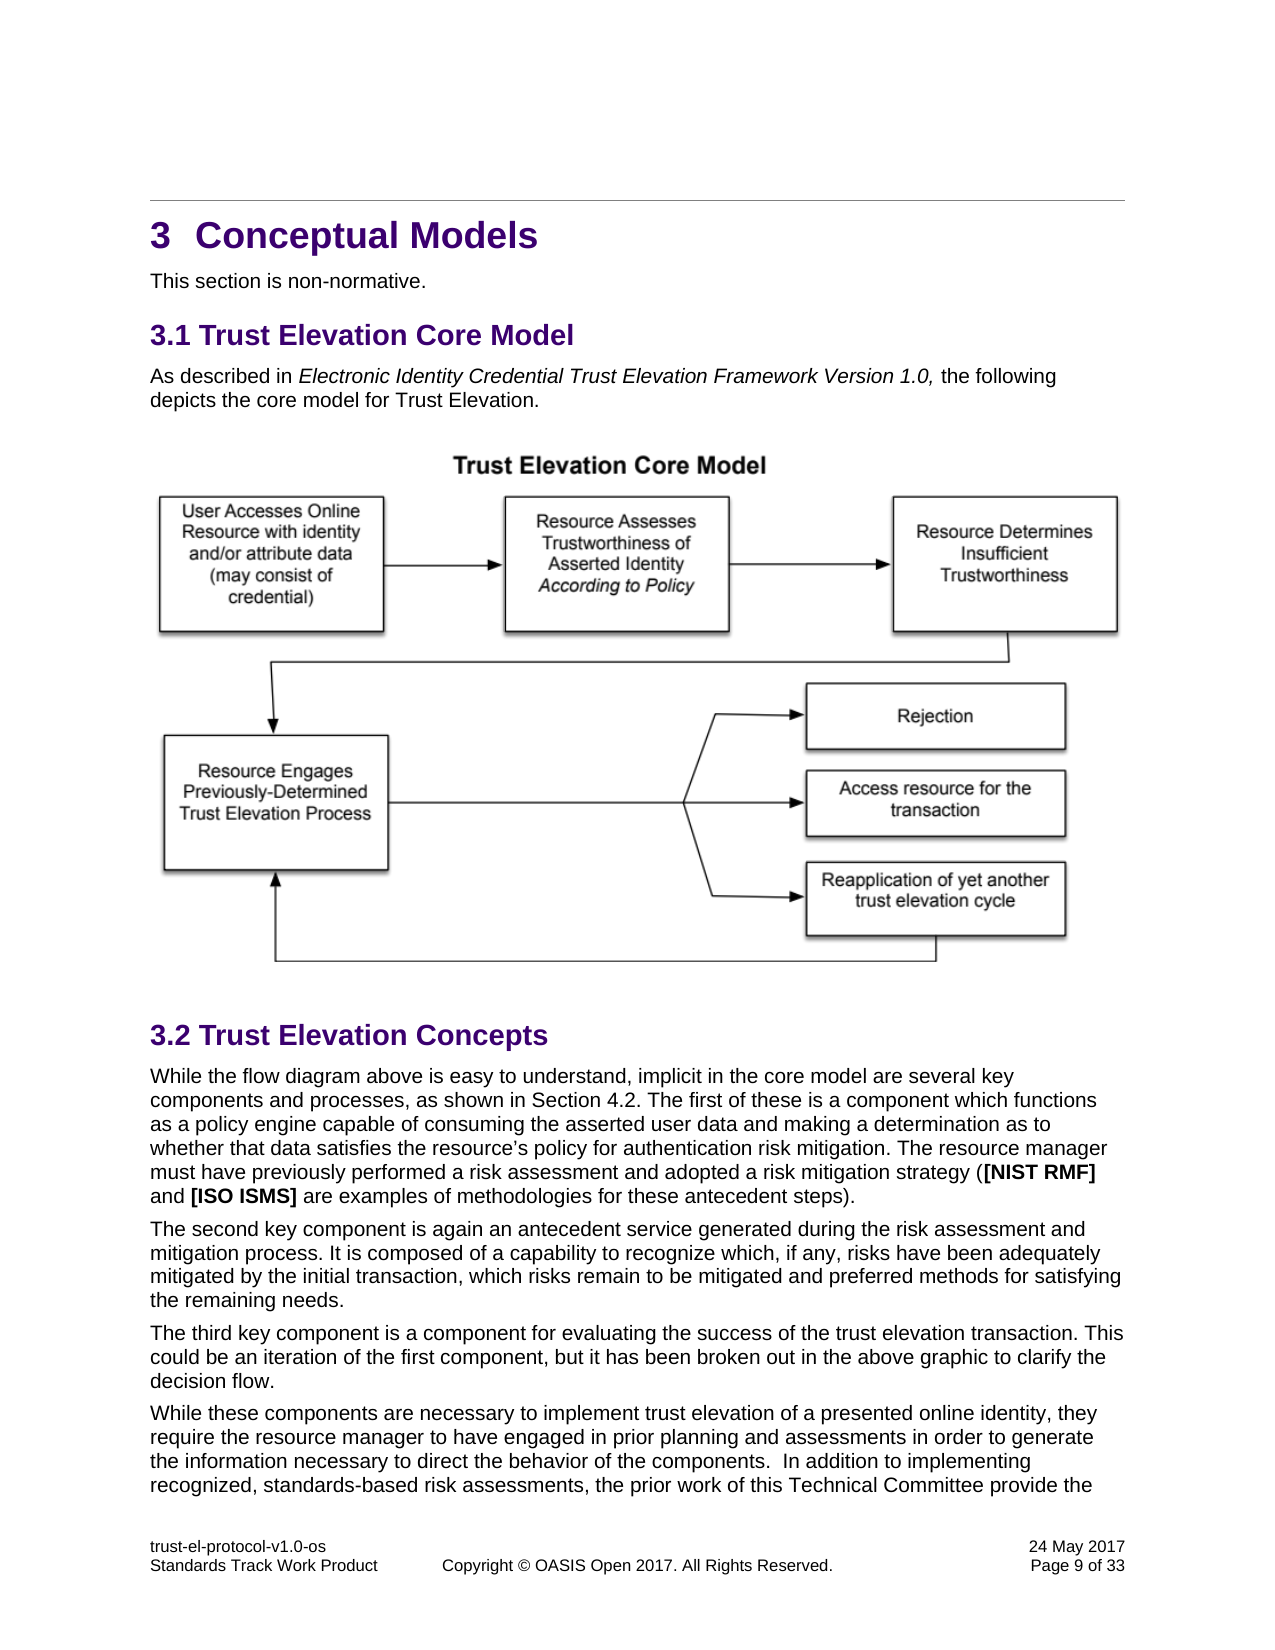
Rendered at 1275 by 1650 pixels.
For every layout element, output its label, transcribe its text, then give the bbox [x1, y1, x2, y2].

subtitle Trust Elevation Core Model [150, 318, 1125, 352]
subtitle Conceptual Models [150, 201, 1125, 257]
text This section is non-normative. [150, 269, 1125, 293]
text The second key component is again an antecedent service generated during the risk assessment and mitigation process. It is composed of a capability to recognize which, if any, risks have been adequately mitigated by the initial transaction, which risks remain to be mitigated and preferred methods for satisfying the remaining needs. [150, 1216, 1125, 1312]
text The third key component is a component for evaluating the success of the trust elevation transaction. This could be an iteration of the first component, but it has been broken out in the above graphic to clarify the decision flow. [150, 1321, 1125, 1392]
text As described in Electronic Identity Credential Trust Elevation Framework Version 1.0, the following depicts the core model for Trust Elevation. [150, 364, 1125, 412]
text While the flow diagram above is easy to understand, implicit in the core model are several key components and processes, as shown in Section 4.2. The first of these is a component which functions as a policy engine capable of consuming the asserted user data and making a determination as to whether that data satisfies the resource’s policy for authentication risk mitigation. The resource manager must have previously performed a risk assessment and adopted a risk mitigation strategy ([NIST RMF] and [ISO ISMS] are examples of methodologies for these antecedent steps). [150, 1064, 1125, 1208]
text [150, 1401, 1125, 1497]
subtitle Trust Elevation Concepts [150, 1018, 1125, 1052]
